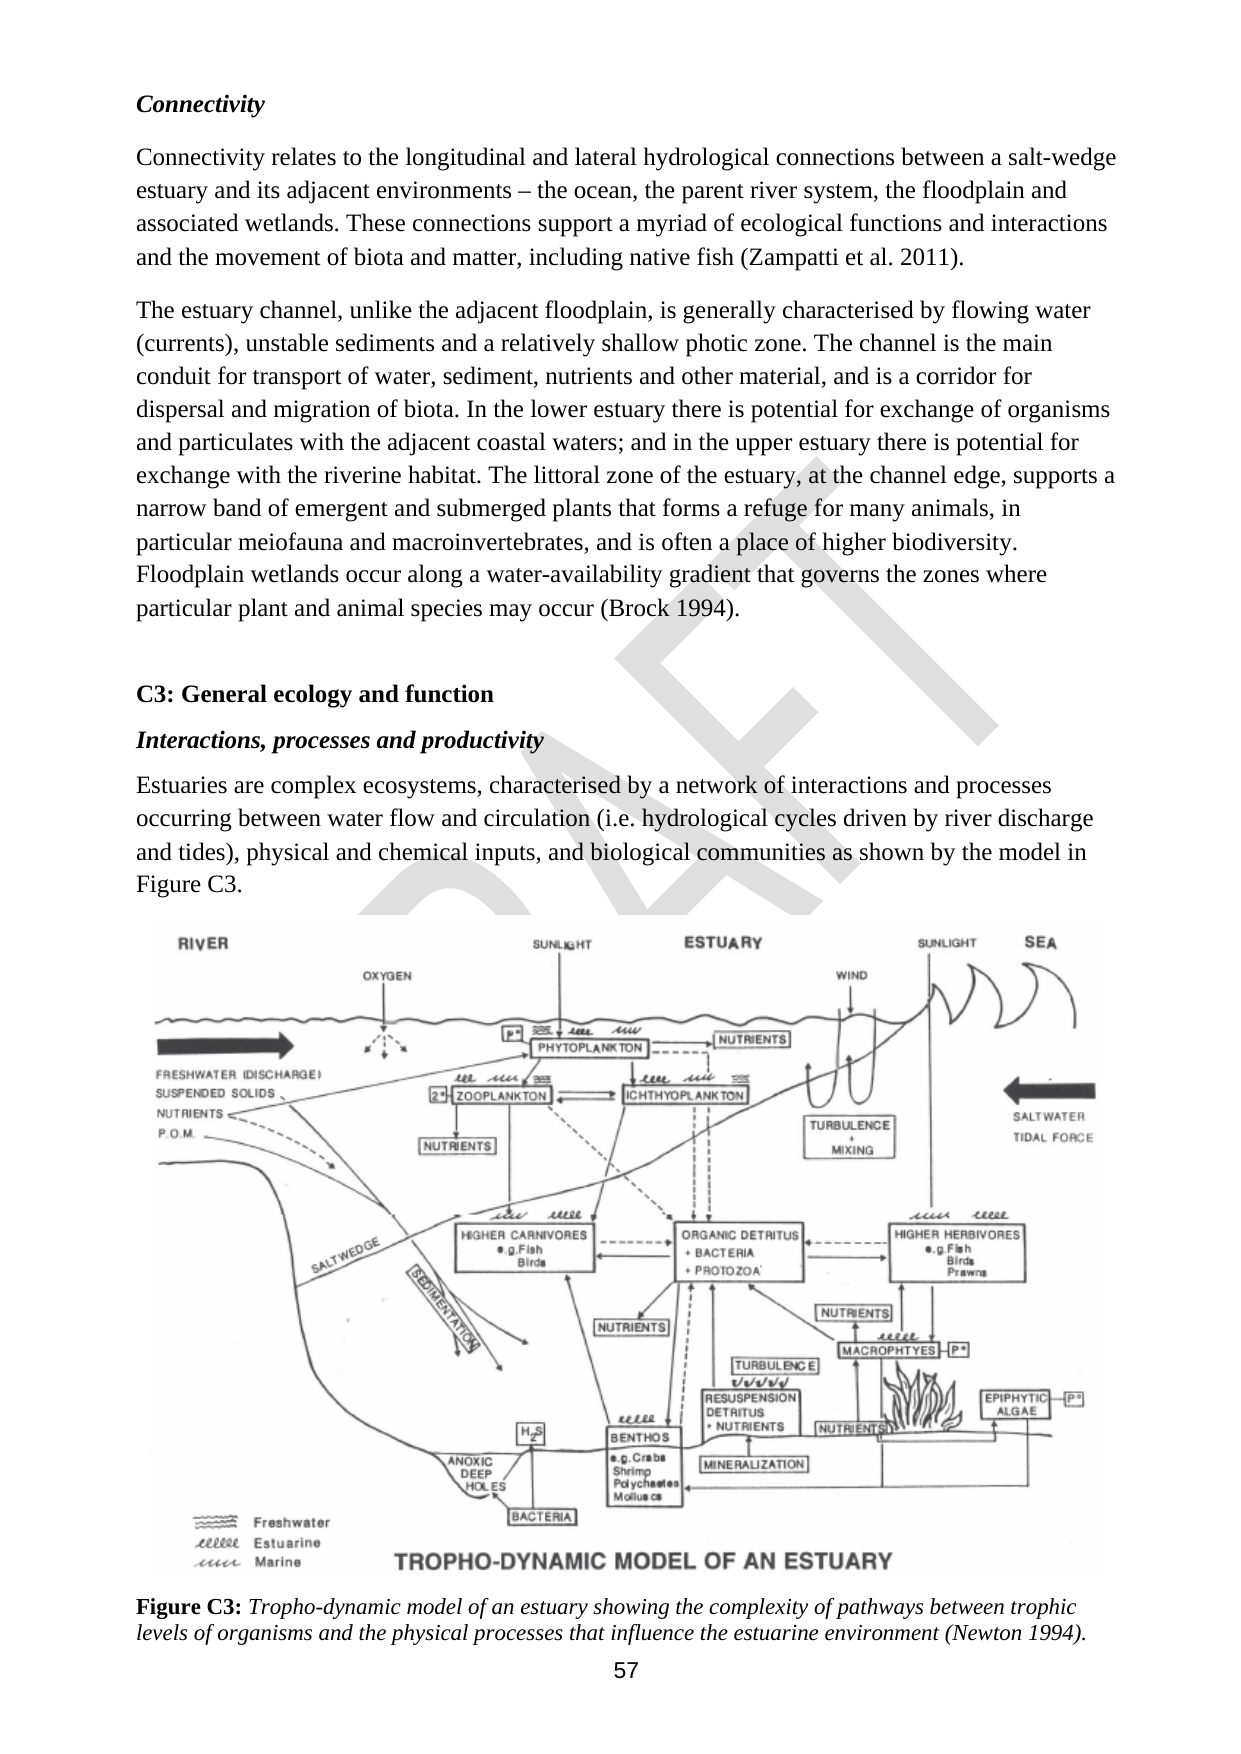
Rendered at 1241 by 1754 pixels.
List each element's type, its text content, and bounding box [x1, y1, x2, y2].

subtitle C3: General ecology and function [136, 679, 1116, 708]
text The estuary channel, unlike the adjacent floodplain, is generally characterised by flowing water (currents), unstable sediments and a relatively shallow photic zone. The channel is the main conduit for transport of water, sediment, nutrients and other material, and is a corridor for dispersal and migration of biota. In the lower estuary there is potential for exchange of organisms and particulates with the adjacent coastal waters; and in the upper estuary there is potential for exchange with the riverine habitat. The littoral zone of the estuary, at the channel edge, supports a narrow band of emergent and submerged plants that forms a refuge for many animals, in particular meiofauna and macroinvertebrates, and is often a place of higher biodiversity. Floodplain wetlands occur along a water-availability gradient that governs the zones where particular plant and animal species may occur (Brock 1994). [136, 295, 1121, 621]
text Connectivity relates to the longitudinal and lateral hydrological connections between a salt-wedge estuary and its adjacent environments – the ocean, the parent river system, the floodplain and associated wetlands. These connections support a myriad of ecological functions and interactions and the movement of biota and matter, including native fish (Zampatti et al. 2011). [136, 142, 1121, 270]
text Figure C3: Tropho-dynamic model of an estuary showing the complexity of pathways between trophic levels of organisms and the physical processes that influence the estuarine environment (Newton 1994). [136, 1593, 1116, 1646]
text Connectivity [136, 89, 1116, 117]
text Interactions, processes and productivity [136, 725, 1116, 754]
text Estuaries are complex ecosystems, characterised by a network of interactions and processes occurring between water flow and circulation (i.e. hydrological cycles driven by river discharge and tides), physical and chemical inputs, and biological communities as shown by the model in Figure C3. [136, 771, 1116, 898]
